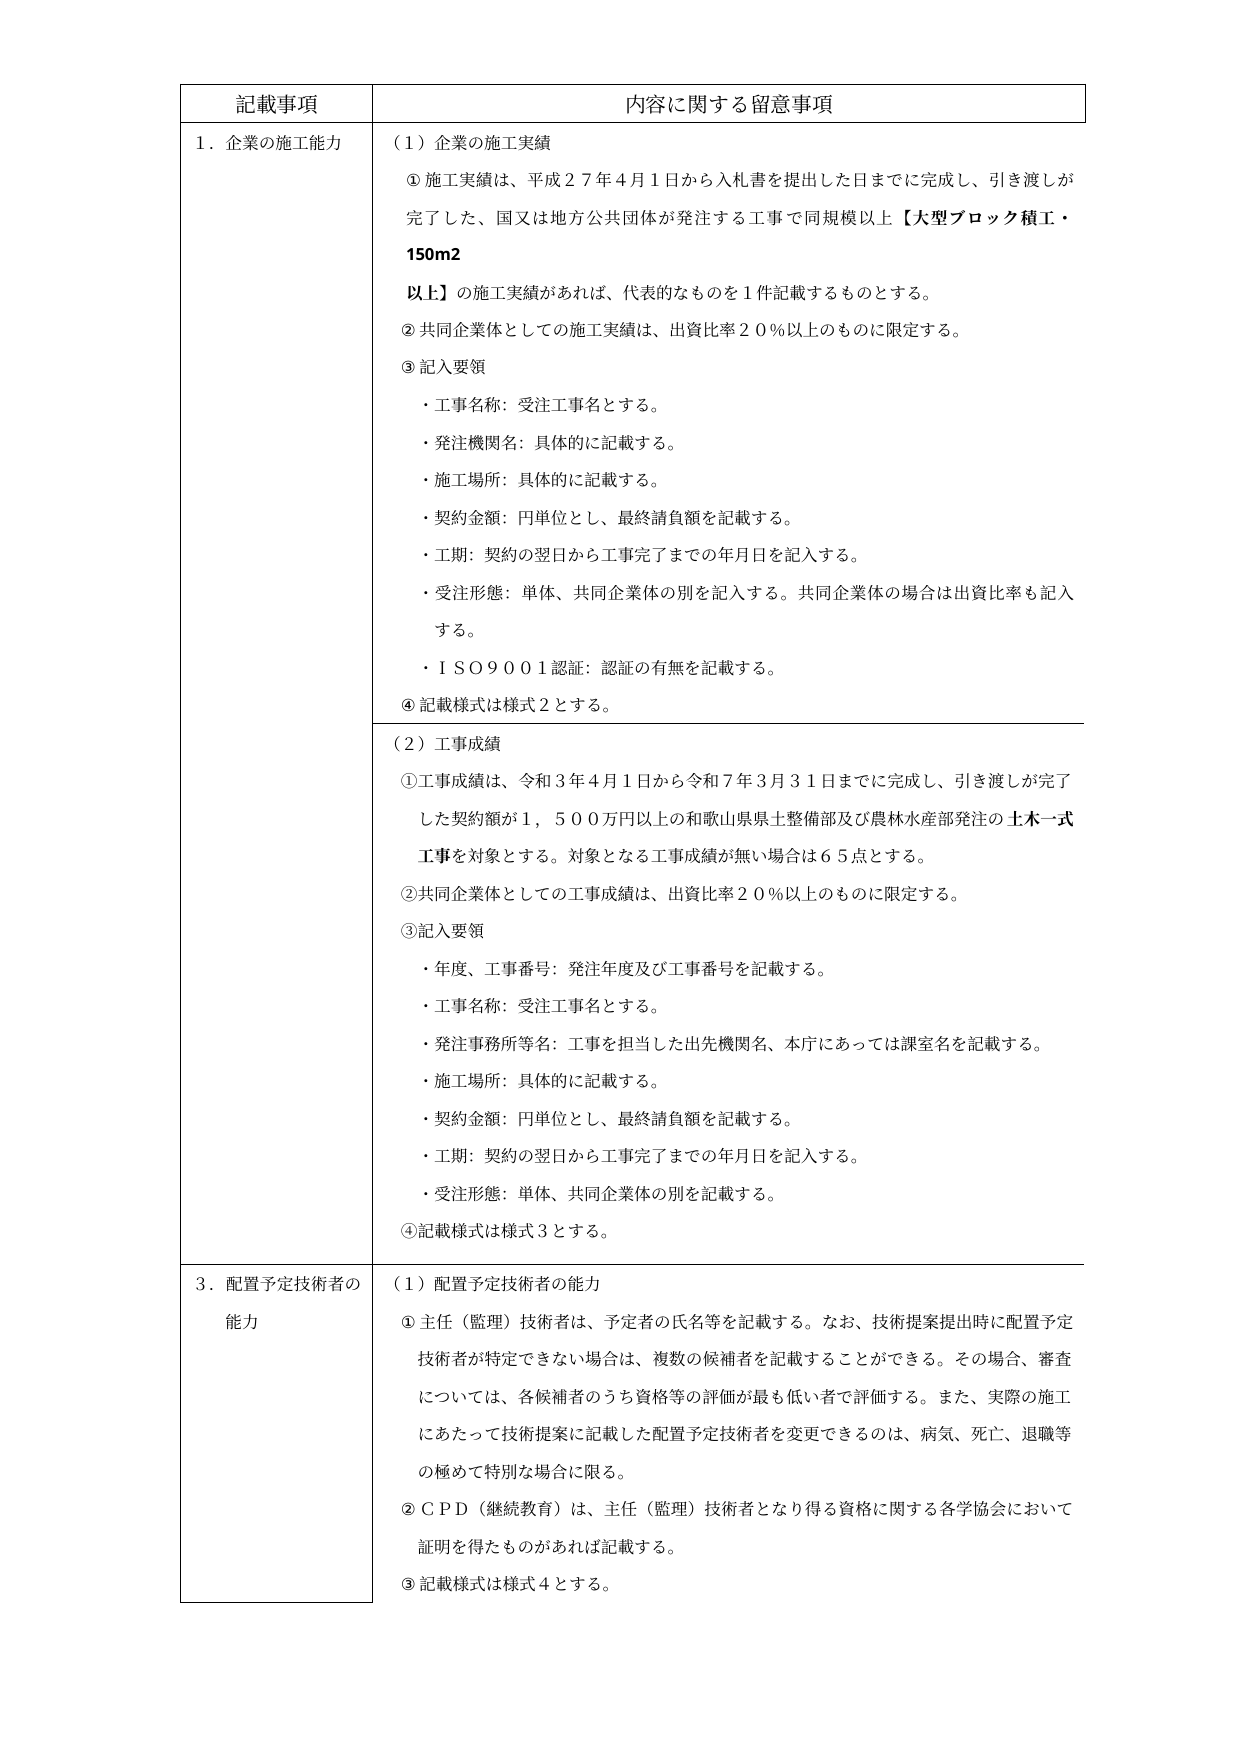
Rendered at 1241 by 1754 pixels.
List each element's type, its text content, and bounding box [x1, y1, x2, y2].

table_cell （２）工事成績 ①工事成績は、令和３年４月１日から令和７年３月３１日までに完成し、引き渡しが完了した契約額が１，５００万円以上の和歌山県県土整備部及び農林水産部発注の土木一式工事を対象とする。対象となる工事成績が無い場合は６５点とする。 ②共同企業体としての工事成績は、出資比率２０％以上のものに限定する。 ③記入要領 ・年度、工事番号：発注年度及び工事番号を記載する。 ・工事名称：受注工事名とする。 ・発注事務所等名：工事を担当した出先機関名、本庁にあっては課室名を記載する。 ・施工場所：具体的に記載する。 ・契約金額：円単位とし、最終請負額を記載する。 ・工期：契約の翌日から工事完了までの年月日を記入する。 ・受注形態：単体、共同企業体の別を記載する。 ④記載様式は様式３とする。 [373, 723, 1085, 1264]
table_cell ３．配置予定技術者の能力 [181, 1265, 372, 1602]
table_header 記載事項 [181, 85, 372, 122]
table_cell （１）企業の施工実績 ①施工実績は、平成２７年４月１日から入札書を提出した日までに完成し、引き渡しが完了した、国又は地方公共団体が発注する工事で同規模以上【大型ブロック積工・150m2 以上】の施工実績があれば、代表的なものを１件記載するものとする。 ②共同企業体としての施工実績は、出資比率２０％以上のものに限定する。 ③記入要領 ・工事名称：受注工事名とする。 ・発注機関名：具体的に記載する。 ・施工場所：具体的に記載する。 ・契約金額：円単位とし、最終請負額を記載する。 ・工期：契約の翌日から工事完了までの年月日を記入する。 ・受注形態：単体、共同企業体の別を記入する。共同企業体の場合は出資比率も記入 する。 ・ＩＳＯ９００１認証：認証の有無を記載する。 ④記載様式は様式２とする。 [373, 123, 1085, 723]
table_header 内容に関する留意事項 [373, 85, 1085, 122]
table_cell １．企業の施工能力 [181, 123, 372, 1264]
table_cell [373, 1264, 1085, 1602]
